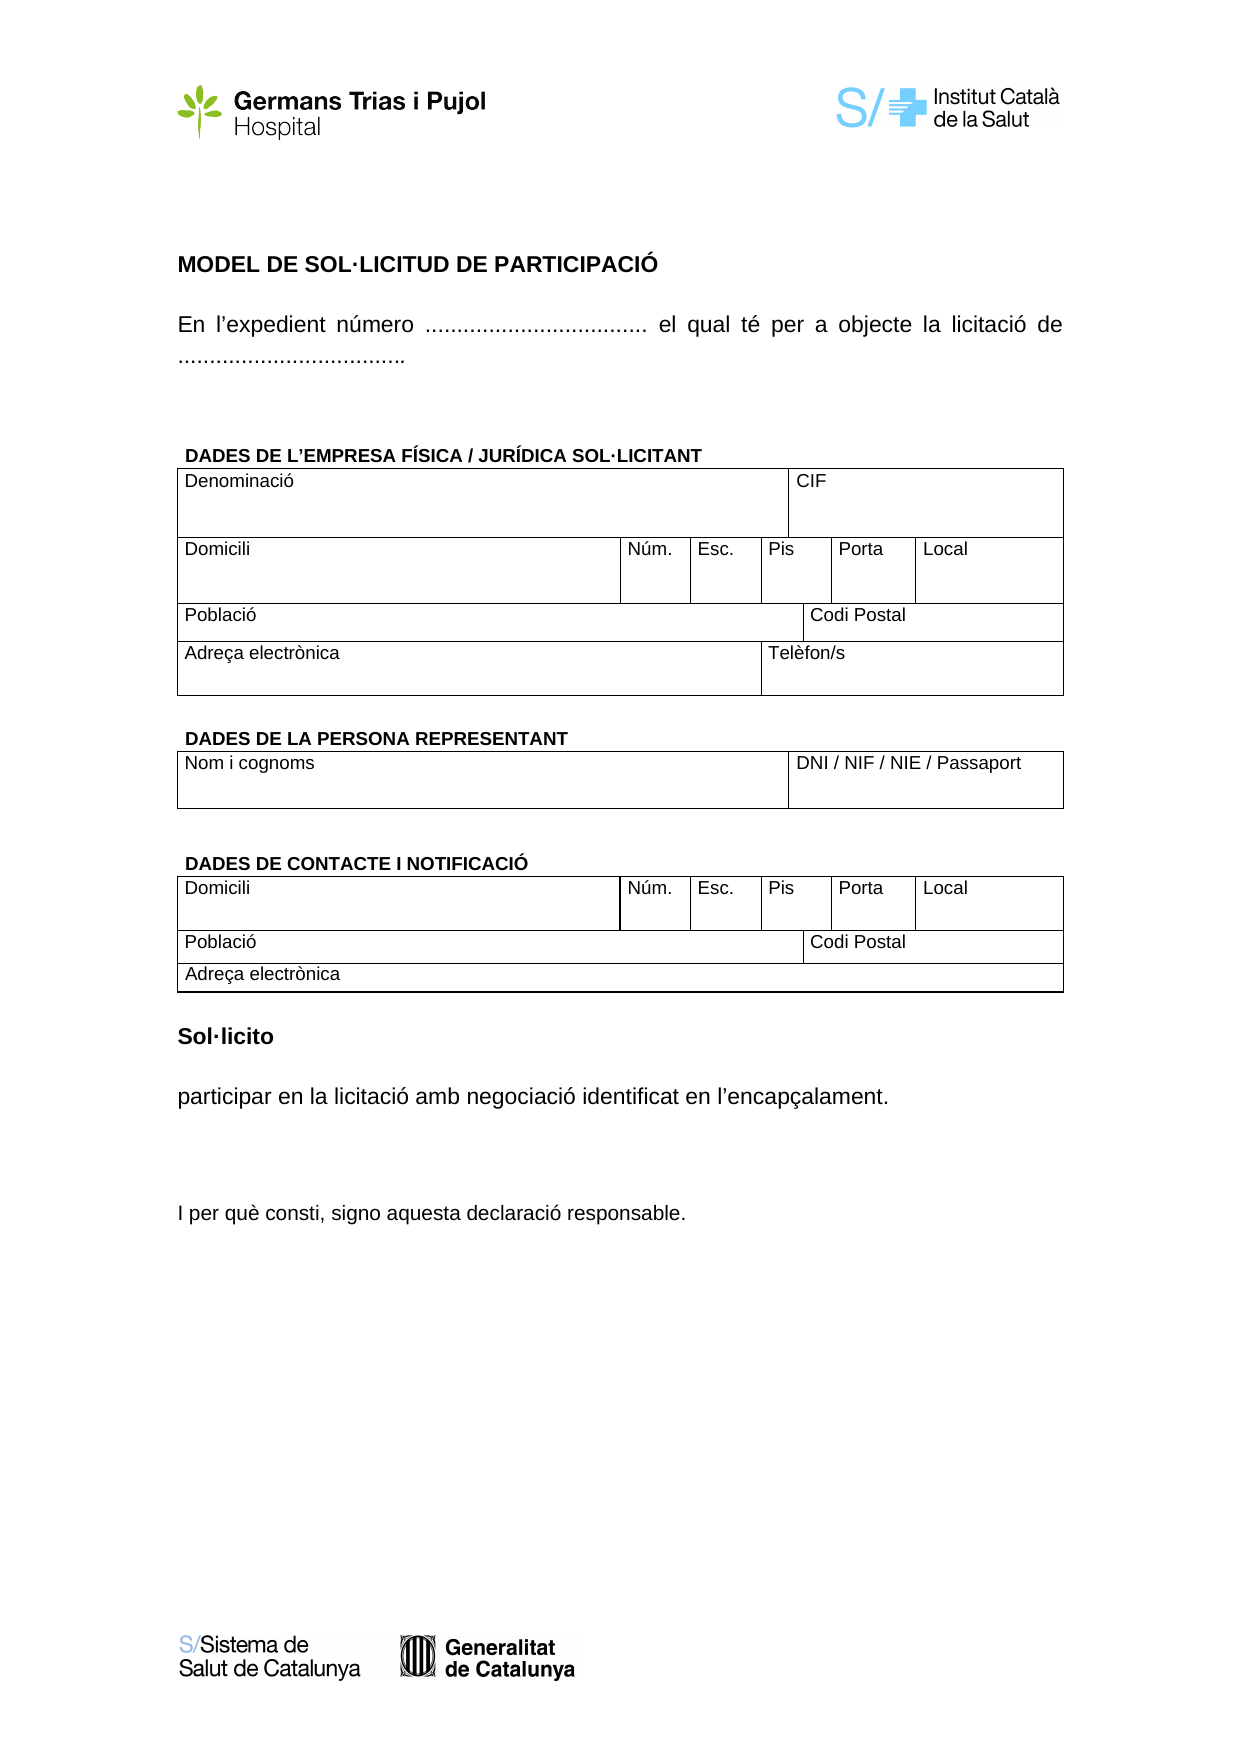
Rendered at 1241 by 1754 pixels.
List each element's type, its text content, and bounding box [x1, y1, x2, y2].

table_cell Domicili [178, 877, 619, 930]
table_cell Esc. [691, 877, 761, 930]
picture [177, 85, 485, 140]
table_cell Local [916, 538, 1063, 602]
table_cell Domicili [178, 538, 620, 602]
table_cell Núm. [621, 538, 690, 602]
table_cell Nom i cognoms [178, 752, 788, 808]
text I per què consti, signo aquesta declaració responsable. [177, 1201, 1063, 1225]
table_cell Pis [762, 538, 831, 602]
picture [835, 85, 1062, 131]
table_cell Local [916, 877, 1063, 930]
text participar en la licitació amb negociació identificat en l’encapçalament. [177, 1083, 1063, 1109]
table_cell CIF [789, 469, 1063, 537]
text Sol·licito [177, 1023, 1063, 1049]
table_cell Població [178, 931, 803, 963]
table_cell DNI / NIF / NIE / Passaport [789, 752, 1063, 808]
table_cell Porta [832, 538, 915, 602]
text En l’expedient número ................................... el qual té per a objecte la licitació de .................................... [177, 311, 1063, 368]
text MODEL DE SOL·LICITUD DE PARTICIPACIÓ [177, 251, 1063, 277]
table_cell Adreça electrònica [178, 642, 761, 695]
table_cell Codi Postal [804, 931, 1063, 963]
table_cell DADES DE LA PERSONA REPRESENTANT [177, 696, 1063, 751]
table_cell DADES DE CONTACTE I NOTIFICACIÓ [177, 809, 1063, 876]
table_header DADES DE L’EMPRESA FÍSICA / JURÍDICA SOL·LICITANT [177, 446, 1063, 468]
table_cell Codi Postal [804, 604, 1063, 641]
table_cell Telèfon/s [762, 642, 1063, 695]
table_cell Porta [832, 877, 915, 930]
table_cell Núm. [621, 877, 690, 930]
table_cell Adreça electrònica [178, 964, 1063, 991]
table_cell Esc. [691, 538, 761, 602]
table_cell Població [178, 604, 803, 641]
table_cell Denominació [178, 469, 788, 537]
table_cell Pis [762, 877, 831, 930]
picture [177, 1635, 579, 1681]
